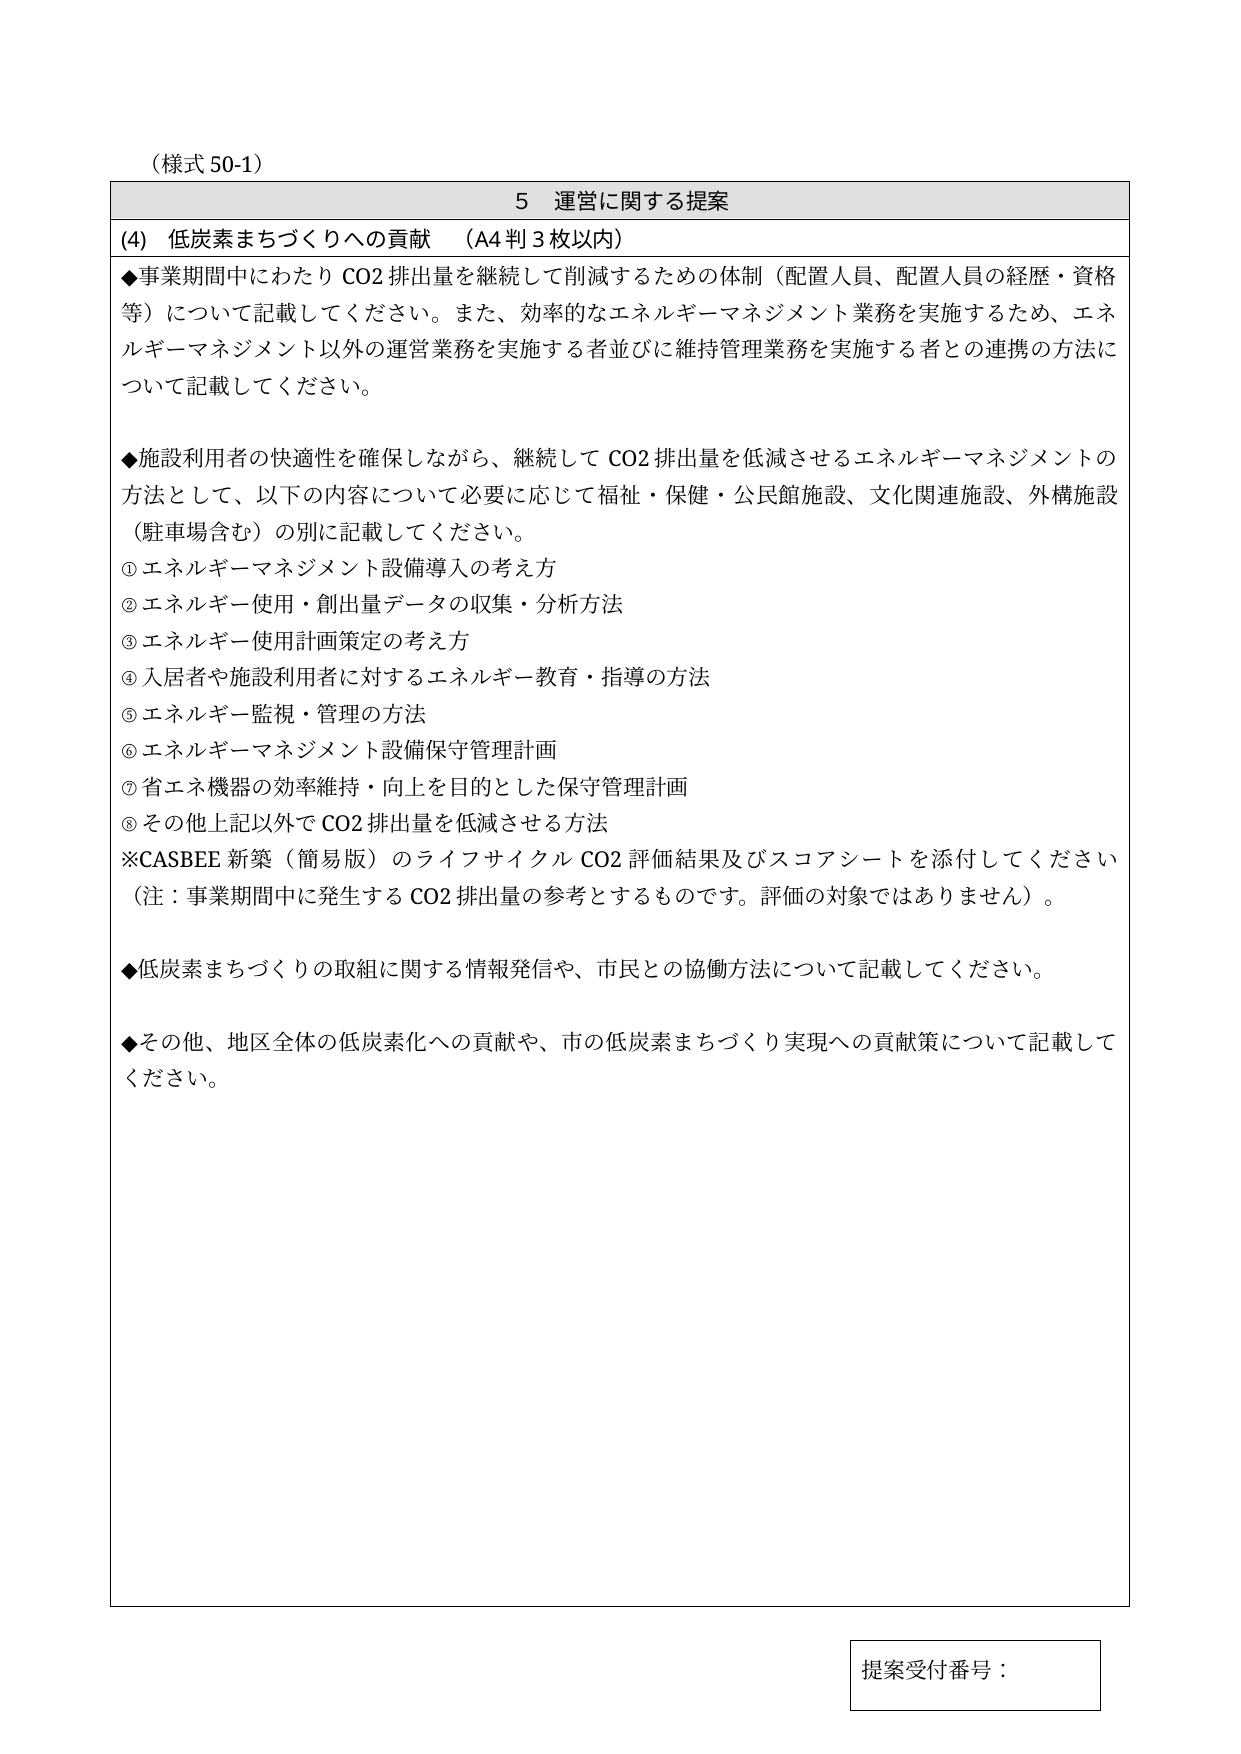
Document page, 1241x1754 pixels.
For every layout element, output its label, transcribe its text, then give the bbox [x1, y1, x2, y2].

table_header ５ 運営に関する提案 [111, 182, 1129, 218]
text （様式-1） [139, 144, 1101, 181]
table_cell (4) 低炭素まちづくりへの貢献 （A4判 3枚以内） [111, 220, 1129, 256]
table_cell ◆事業期間中にわたりCO2排出量を継続して削減するための体制（配置人員、配置人員の経歴・資格等）について記載してください。また、効率的なエネルギーマネジメント業務を実施するため、エネルギーマネジメント以外の運営業務を実施する者並びに維持管理業務を実施する者との連携の方法について記載してください。 ◆施設利用者の快適性を確保しながら、継続してCO2排出量を低減させるエネルギーマネジメントの方法として、以下の内容について必要に応じて福祉・保健・公民館施設、文化関連施設、外構施設（駐車場含む）の別に記載してください。 ①エネルギーマネジメント設備導入の考え方 ②エネルギー使用・創出量データの収集・分析方法 ③エネルギー使用計画策定の考え方 ④入居者や施設利用者に対するエネルギー教育・指導の方法 ⑤エネルギー監視・管理の方法 ⑥エネルギーマネジメント設備保守管理計画 ⑦省エネ機器の効率維持・向上を目的とした保守管理計画 ⑧その他上記以外でCO2排出量を低減させる方法 ※CASBEE新築（簡易版）のライフサイクルCO2評価結果及びスコアシートを添付してください（注：事業期間中に発生するCO2排出量の参考とするものです。評価の対象ではありません）。 ◆低炭素まちづくりの取組に関する情報発信や、市民との協働方法について記載してください。 ◆その他、地区全体の低炭素化への貢献や、市の低炭素まちづくり実現への貢献策について記載してください。 [111, 257, 1129, 1606]
